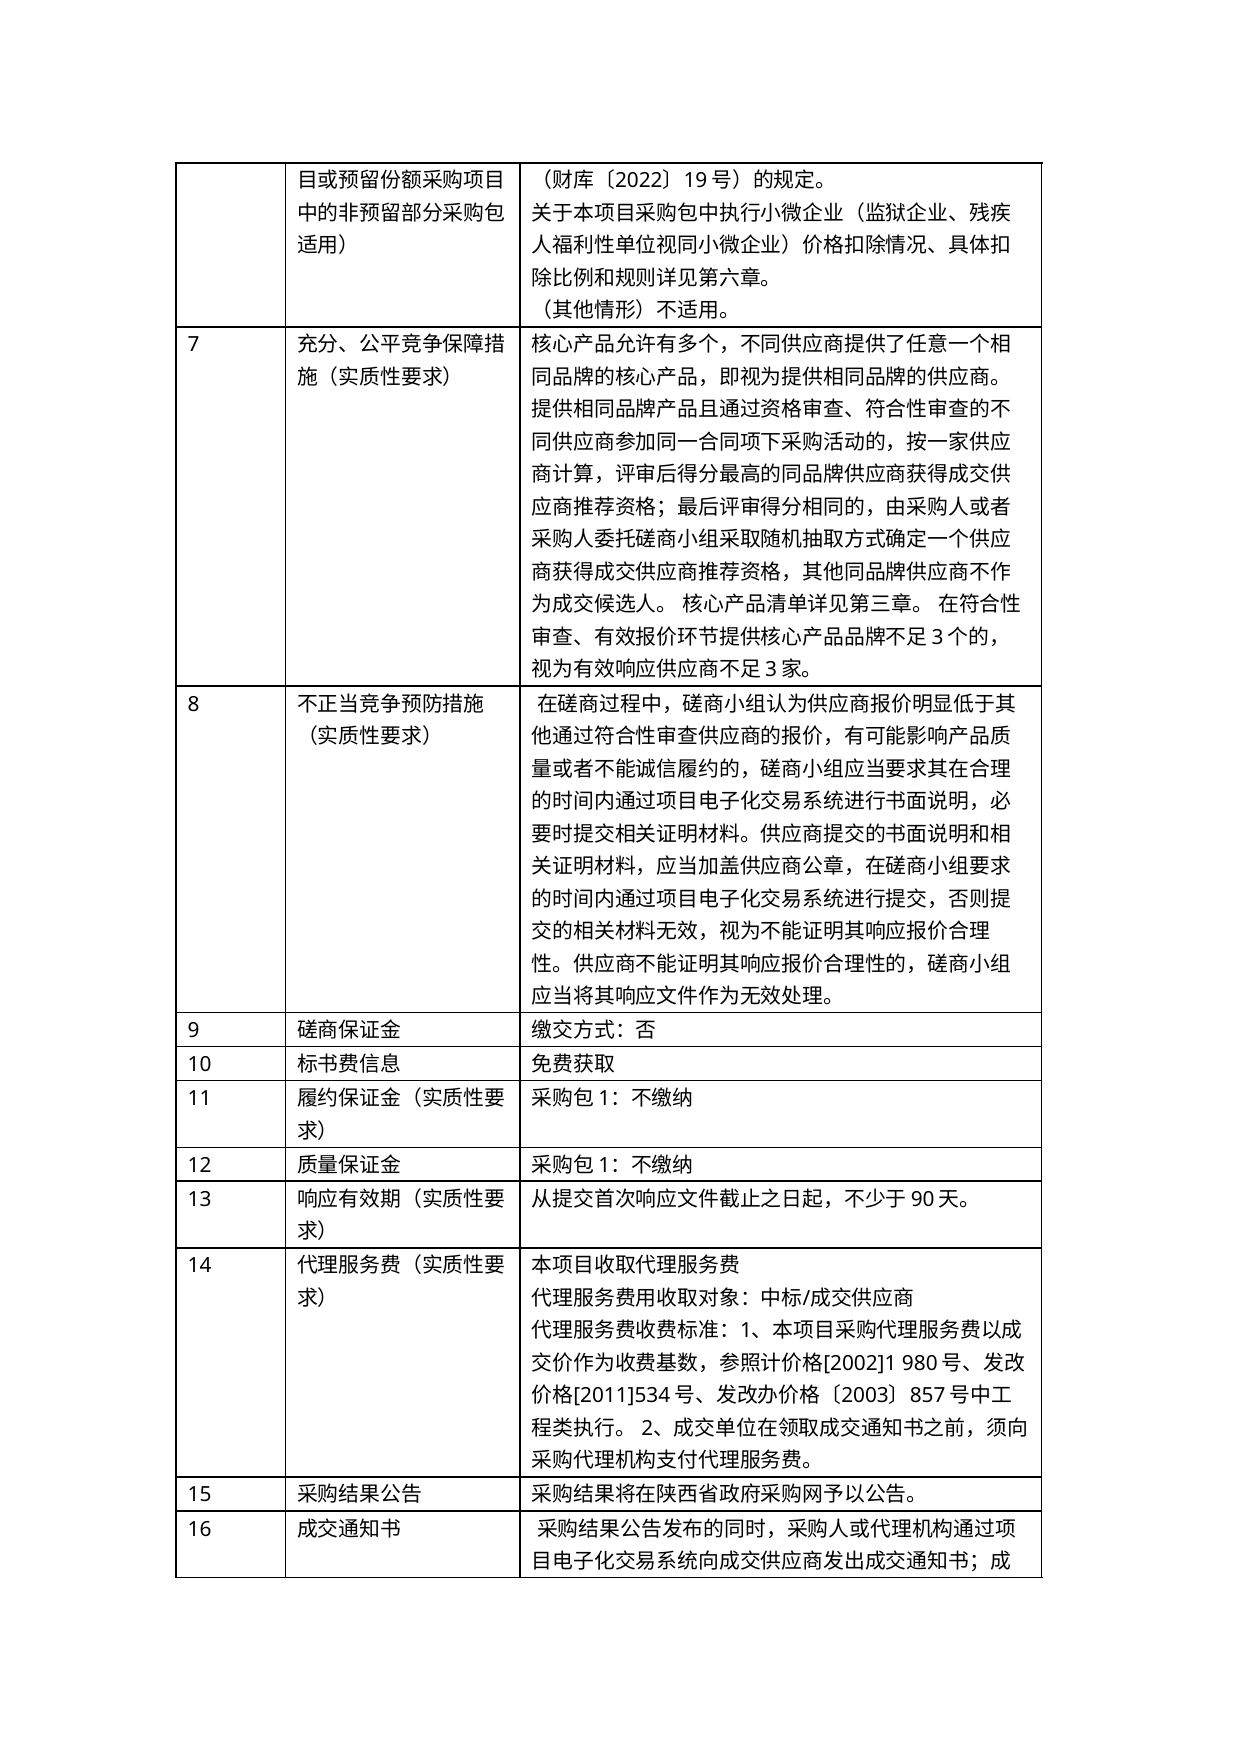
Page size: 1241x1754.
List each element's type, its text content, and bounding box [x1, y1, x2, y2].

table_cell 8 [177, 687, 285, 1012]
table_cell 不正当竞争预防措施 （实质性要求） [286, 687, 519, 1012]
table_cell 采购包1：不缴纳 [521, 1081, 1041, 1146]
table_cell 10 [177, 1047, 285, 1080]
table_cell 16 [177, 1512, 285, 1577]
table_cell 15 [177, 1478, 285, 1510]
table_cell 充分、公平竞争保障措施（实质性要求） [286, 328, 519, 685]
table_cell 响应有效期（实质性要求） [286, 1182, 519, 1247]
table_cell 7 [177, 328, 285, 685]
table_cell 13 [177, 1182, 285, 1247]
table_cell 11 [177, 1081, 285, 1146]
table_cell 采购结果将在陕西省政府采购网予以公告。 [521, 1478, 1041, 1510]
table_cell 6 [177, 164, 285, 326]
table_cell 9 [177, 1013, 285, 1046]
table_cell 质量保证金 [286, 1148, 519, 1180]
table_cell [286, 164, 519, 326]
table_cell 缴交方式：否 [521, 1013, 1041, 1046]
table_cell 成交通知书 [286, 1512, 519, 1577]
table_cell 在磋商过程中，磋商小组认为供应商报价明显低于其他通过符合性审查供应商的报价，有可能影响产品质量或者不能诚信履约的，磋商小组应当要求其在合理的时间内通过项目电子化交易系统进行书面说明，必要时提交相关证明材料。供应商提交的书面说明和相关证明材料，应当加盖供应商公章，在磋商小组要求的时间内通过项目电子化交易系统进行提交，否则提交的相关材料无效，视为不能证明其响应报价合理性。供应商不能证明其响应报价合理性的，磋商小组应当将其响应文件作为无效处理。 [521, 687, 1041, 1012]
table_cell 标书费信息 [286, 1047, 519, 1080]
table_cell 代理服务费（实质性要求） [286, 1249, 519, 1476]
table_cell 磋商保证金 [286, 1013, 519, 1046]
table_cell 采购包1：不缴纳 [521, 1148, 1041, 1180]
table_cell 免费获取 [521, 1047, 1041, 1080]
table_cell 从提交首次响应文件截止之日起，不少于90天。 [521, 1182, 1041, 1247]
table_cell 履约保证金（实质性要求） [286, 1081, 519, 1146]
table_cell 核心产品允许有多个，不同供应商提供了任意一个相同品牌的核心产品，即视为提供相同品牌的供应商。 提供相同品牌产品且通过资格审查、符合性审查的不同供应商参加同一合同项下采购活动的，按一家供应商计算，评审后得分最高的同品牌供应商获得成交供应商推荐资格；最后评审得分相同的，由采购人或者采购人委托磋商小组采取随机抽取方式确定一个供应商获得成交供应商推荐资格，其他同品牌供应商不作为成交候选人。 核心产品清单详见第三章。 在符合性审查、有效报价环节提供核心产品品牌不足3个的，视为有效响应供应商不足3家。 [521, 328, 1041, 685]
table_cell 12 [177, 1148, 285, 1180]
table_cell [521, 164, 1041, 326]
table_cell 本项目收取代理服务费 代理服务费用收取对象：中标/成交供应商 代理服务费收费标准：1、本项目采购代理服务费以成交价作为收费基数，参照计价格[2002]1 980号、发改价格[2011]534号、发改办价格〔2003〕857号中工程类执行。 2、成交单位在领取成交通知书之前，须向采购代理机构支付代理服务费。 [521, 1249, 1041, 1476]
table_cell 14 [177, 1249, 285, 1476]
table_cell 采购结果公告 [286, 1478, 519, 1510]
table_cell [521, 1512, 1041, 1577]
